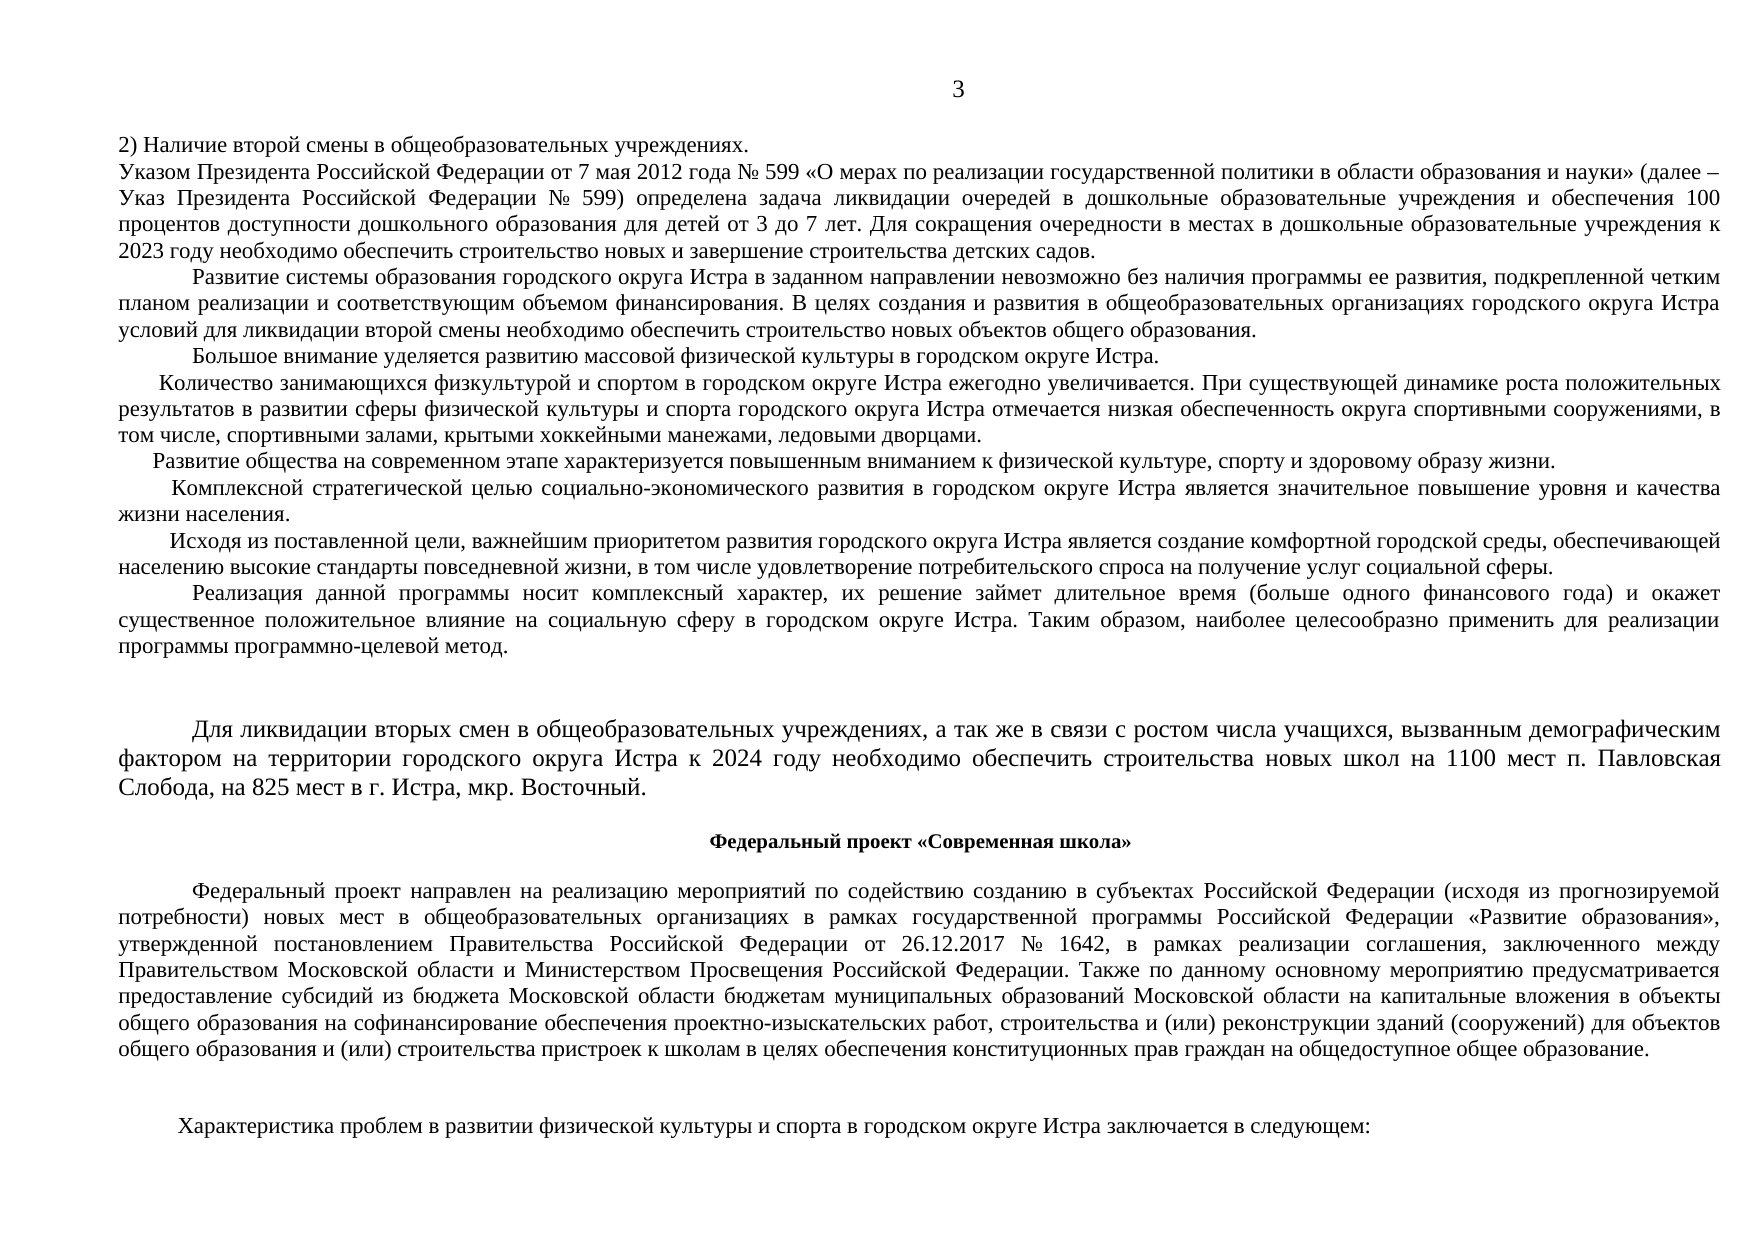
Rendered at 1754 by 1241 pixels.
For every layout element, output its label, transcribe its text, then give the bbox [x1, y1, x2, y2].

text Федеральный проект направлен на реализацию мероприятий по содействию созданию в субъектах Российской Федерации (исходя из прогнозируемой потребности) новых мест в общеобразовательных организациях в рамках государственной программы Российской Федерации «Развитие образования», утвержденной постановлением Правительства Российской Федерации от 26.12.2017 № 1642, в рамках реализации соглашения, заключенного между Правительством Московской области и Министерством Просвещения Российской Федерации. Также по данному основному мероприятию предусматривается предоставление субсидий из бюджета Московской области бюджетам муниципальных образований Московской области на капитальные вложения в объекты общего образования на софинансирование обеспечения проектно-изыскательских работ, строительства и (или) реконструкции зданий (сооружений) для объектов общего образования и (или) строительства пристроек к школам в целях обеспечения конституционных прав граждан на общедоступное общее образование. [118, 877, 1723, 1061]
text Комплексной стратегической целью социально-экономического развития в городском округе Истра является значительное повышение уровня и качества жизни населения. [118, 474, 1723, 527]
text Развитие системы образования городского округа Истра в заданном направлении невозможно без наличия программы ее развития, подкрепленной четким планом реализации и соответствующим объемом финансирования. В целях создания и развития в общеобразовательных организациях городского округа Истра условий для ликвидации второй смены необходимо обеспечить строительство новых объектов общего образования. [118, 263, 1723, 342]
text Для ликвидации вторых смен в общеобразовательных учреждениях, а так же в связи с ростом числа учащихся, вызванным демографическим фактором на территории городского округа Истра к 2024 году необходимо обеспечить строительства новых школ на 1100 мест п. Павловская Слобода, на 825 мест в г. Истра, мкр. Восточный. [118, 714, 1723, 801]
text Федеральный проект «Современная школа» [118, 829, 1723, 853]
text Развитие общества на современном этапе характеризуется повышенным вниманием к физической культуре, спорту и здоровому образу жизни. [118, 448, 1723, 474]
text Количество занимающихся физкультурой и спортом в городском округе Истра ежегодно увеличивается. При существующей динамике роста положительных результатов в развитии сферы физической культуры и спорта городского округа Истра отмечается низкая обеспеченность округа спортивными сооружениями, в том числе, спортивными залами, крытыми хоккейными манежами, ледовыми дворцами. [118, 368, 1723, 448]
text 2) Наличие второй смены в общеобразовательных учреждениях. [118, 131, 1723, 158]
text Указом Президента Российской Федерации от 7 мая 2012 года № 599 «О мерах по реализации государственной политики в области образования и науки» (далее – Указ Президента Российской Федерации № 599) определена задача ликвидации очередей в дошкольные образовательные учреждения и обеспечения 100 процентов доступности дошкольного образования для детей от 3 до 7 лет. Для сокращения очередности в местах в дошкольные образовательные учреждения к 2023 году необходимо обеспечить строительство новых и завершение строительства детских садов. [118, 158, 1723, 263]
text Большое внимание уделяется развитию массовой физической культуры в городском округе Истра. [118, 342, 1723, 368]
text Реализация данной программы носит комплексный характер, их решение займет длительное время (больше одного финансового года) и окажет существенное положительное влияние на социальную сферу в городском округе Истра. Таким образом, наиболее целесообразно применить для реализации программы программно-целевой метод. [118, 579, 1723, 658]
text Характеристика проблем в развитии физической культуры и спорта в городском округе Истра заключается в следующем: [118, 1112, 1723, 1138]
text Исходя из поставленной цели, важнейшим приоритетом развития городского округа Истра является создание комфортной городской среды, обеспечивающей населению высокие стандарты повседневной жизни, в том числе удовлетворение потребительского спроса на получение услуг социальной сферы. [118, 527, 1723, 579]
